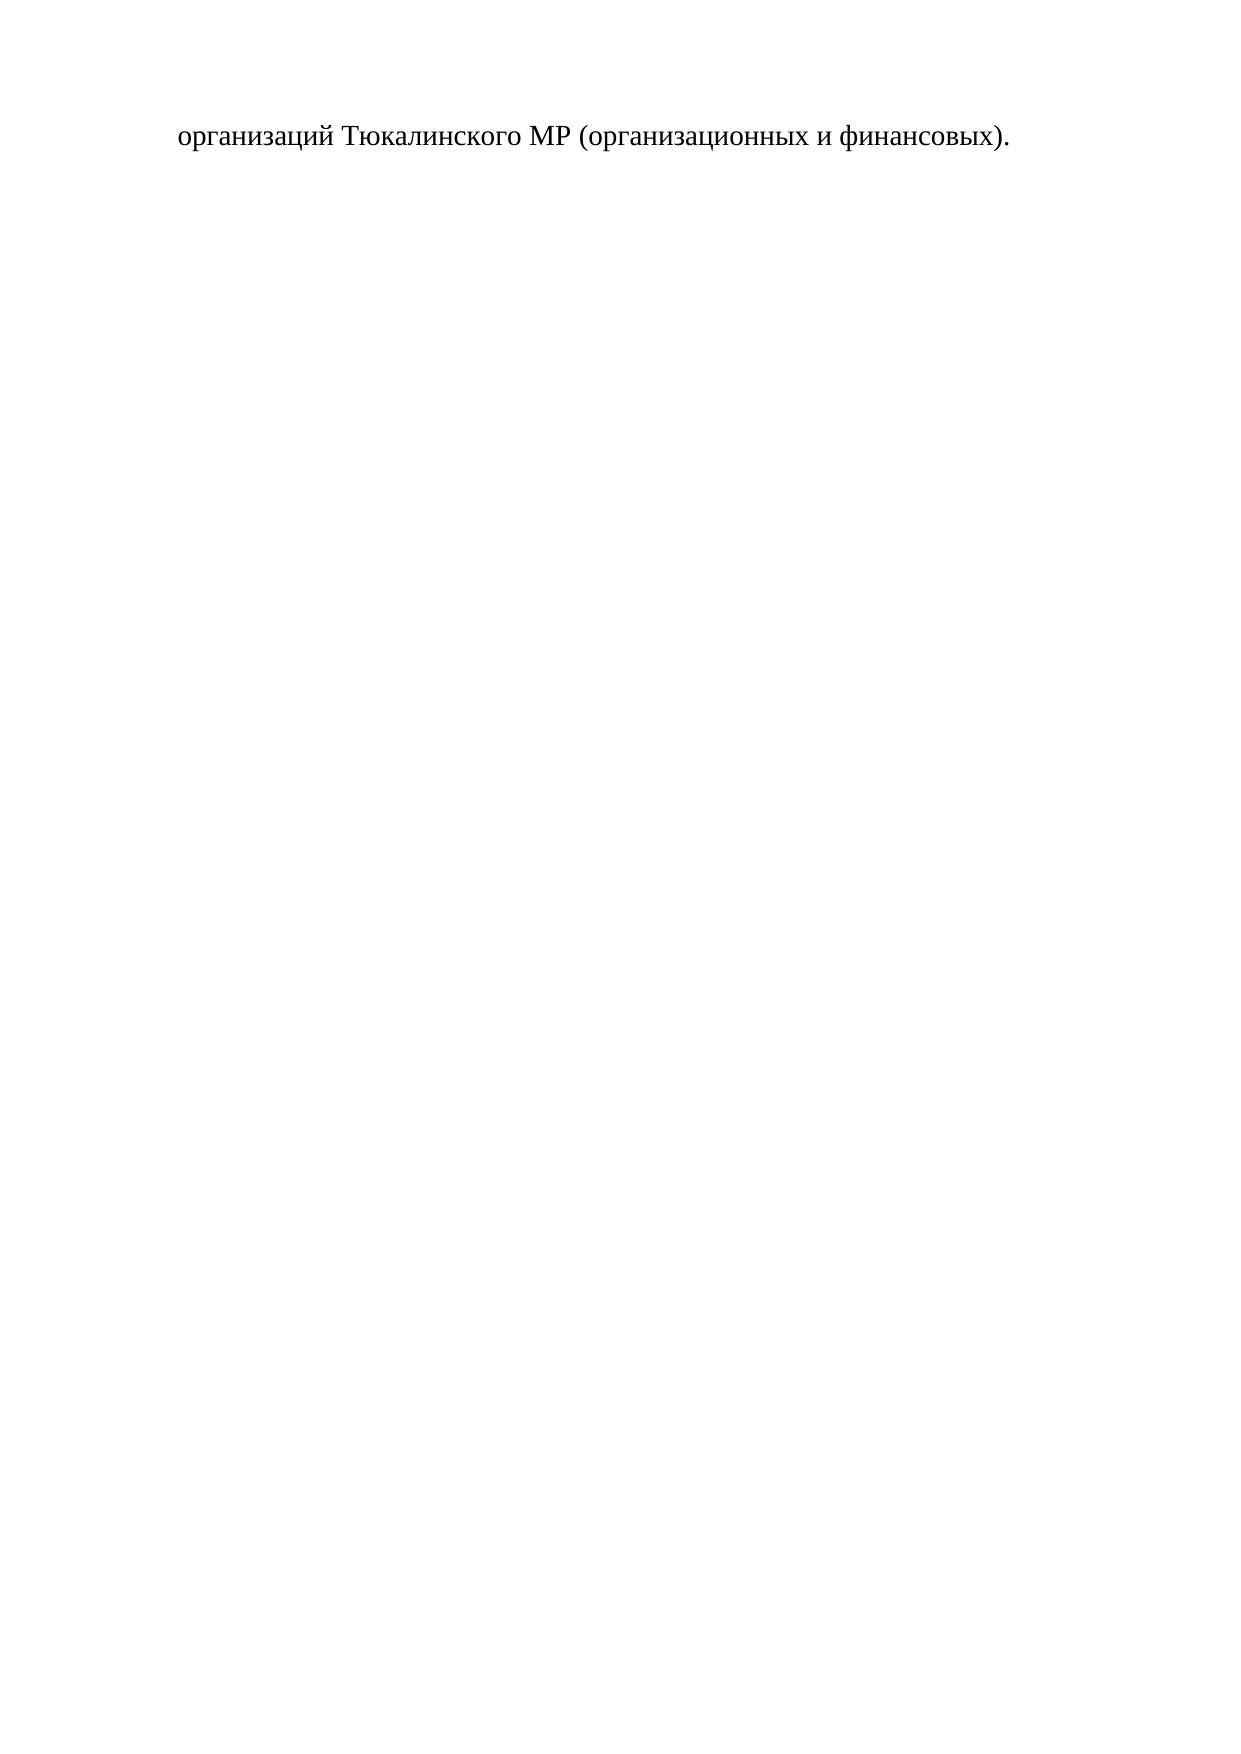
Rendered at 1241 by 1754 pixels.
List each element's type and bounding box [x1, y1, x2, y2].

text [177, 118, 1152, 152]
